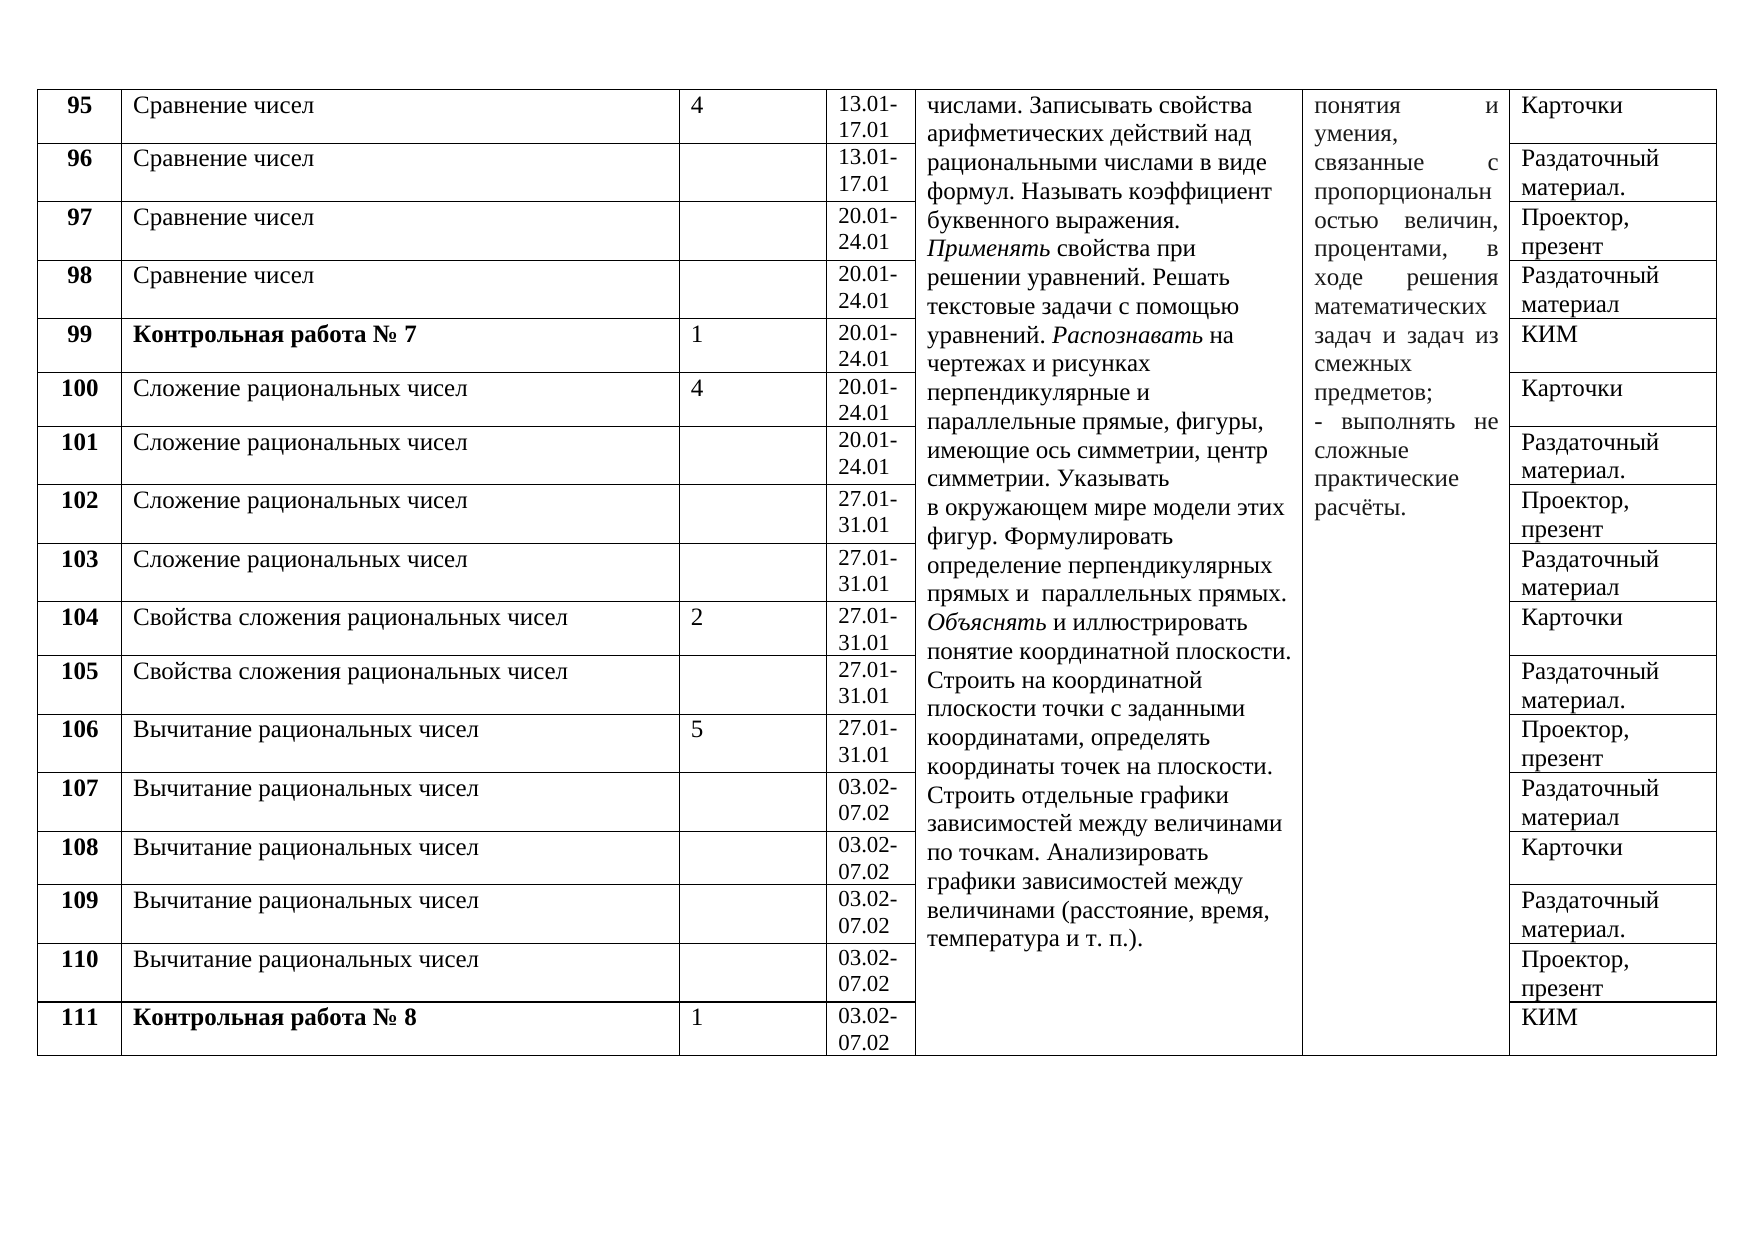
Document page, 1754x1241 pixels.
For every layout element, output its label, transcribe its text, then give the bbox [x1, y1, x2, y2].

table_cell 4 [680, 90, 826, 142]
table_cell 13.01-17.01 [827, 144, 915, 201]
table_cell 107 [38, 773, 121, 831]
table_cell [680, 261, 826, 318]
table_cell 4 [680, 373, 826, 426]
table_cell 98 [38, 261, 121, 318]
table_cell 1 [680, 1003, 826, 1055]
table_cell Проектор, презент [1510, 202, 1716, 259]
table_cell 13.01-17.01 [827, 90, 915, 142]
table_cell 20.01-24.01 [827, 319, 915, 372]
table_cell Сравнение чисел [122, 144, 679, 201]
table_cell Сравнение чисел [122, 202, 679, 259]
table_cell [680, 656, 826, 713]
table_cell [680, 544, 826, 601]
table_cell Контрольная работа № 8 [122, 1003, 679, 1055]
table_cell 1 [680, 319, 826, 372]
table_cell Контрольная работа № 7 [122, 319, 679, 372]
table_cell Проектор, презент [1510, 944, 1716, 1001]
table_cell Сложение рациональных чисел [122, 427, 679, 484]
table_cell Карточки [1510, 373, 1716, 426]
table_cell Раздаточный материал. [1510, 656, 1716, 713]
table_cell Раздаточный материал. [1510, 885, 1716, 943]
table_cell Проектор, презент [1510, 715, 1716, 772]
table_cell 27.01-31.01 [827, 715, 915, 772]
table_cell [680, 944, 826, 1001]
table_cell Сложение рациональных чисел [122, 373, 679, 426]
table_cell 99 [38, 319, 121, 372]
table_cell Сравнение чисел [122, 261, 679, 318]
table_cell 2 [680, 602, 826, 655]
table_cell Сложение рациональных чисел [122, 544, 679, 601]
table_cell КИМ [1510, 1003, 1716, 1055]
table_cell Раздаточный материал [1510, 544, 1716, 601]
table_cell 97 [38, 202, 121, 259]
table_cell 03.02-07.02 [827, 885, 915, 943]
table_cell Вычитание рациональных чисел [122, 832, 679, 884]
table_cell Вычитание рациональных чисел [122, 944, 679, 1001]
table_cell 27.01-31.01 [827, 602, 915, 655]
table_cell Проектор, презент [1510, 485, 1716, 543]
table_cell КИМ [1510, 319, 1716, 372]
table_cell 5 [680, 715, 826, 772]
table_cell [680, 202, 826, 259]
table_cell 03.02-07.02 [827, 1003, 915, 1055]
table_cell 104 [38, 602, 121, 655]
table_cell Раздаточный материал. [1510, 427, 1716, 484]
table_cell 20.01-24.01 [827, 373, 915, 426]
table_cell 106 [38, 715, 121, 772]
table_cell Карточки [1510, 602, 1716, 655]
table_cell Вычитание рациональных чисел [122, 885, 679, 943]
table_cell Раздаточный материал. [1510, 144, 1716, 201]
table_cell Сравнение чисел [122, 90, 679, 142]
table_cell 95 [38, 90, 121, 142]
table_cell Вычитание рациональных чисел [122, 773, 679, 831]
table_cell 96 [38, 144, 121, 201]
table_cell 103 [38, 544, 121, 601]
table_cell [680, 427, 826, 484]
table_cell Карточки [1510, 90, 1716, 142]
table_cell 100 [38, 373, 121, 426]
table_cell 20.01-24.01 [827, 427, 915, 484]
table_cell 27.01-31.01 [827, 656, 915, 713]
table_cell 105 [38, 656, 121, 713]
table_cell Карточки [1510, 832, 1716, 884]
table_cell Раздаточный материал [1510, 773, 1716, 831]
table_cell Свойства сложения рациональных чисел [122, 602, 679, 655]
table_cell 102 [38, 485, 121, 543]
table_cell 108 [38, 832, 121, 884]
table_cell Раздаточный материал [1510, 261, 1716, 318]
table_cell Вычитание рациональных чисел [122, 715, 679, 772]
table_cell Сложение рациональных чисел [122, 485, 679, 543]
table_cell 109 [38, 885, 121, 943]
table_cell 03.02-07.02 [827, 944, 915, 1001]
table_cell 110 [38, 944, 121, 1001]
table_cell 20.01-24.01 [827, 202, 915, 259]
table_cell [680, 144, 826, 201]
table_cell Свойства сложения рациональных чисел [122, 656, 679, 713]
table_cell 27.01-31.01 [827, 544, 915, 601]
table_cell 03.02-07.02 [827, 773, 915, 831]
table_cell 101 [38, 427, 121, 484]
table_cell [680, 485, 826, 543]
table_cell 27.01-31.01 [827, 485, 915, 543]
table_cell [680, 885, 826, 943]
table_cell 111 [38, 1003, 121, 1055]
table_cell [680, 832, 826, 884]
table_cell 03.02-07.02 [827, 832, 915, 884]
table_cell 20.01-24.01 [827, 261, 915, 318]
table_cell [680, 773, 826, 831]
